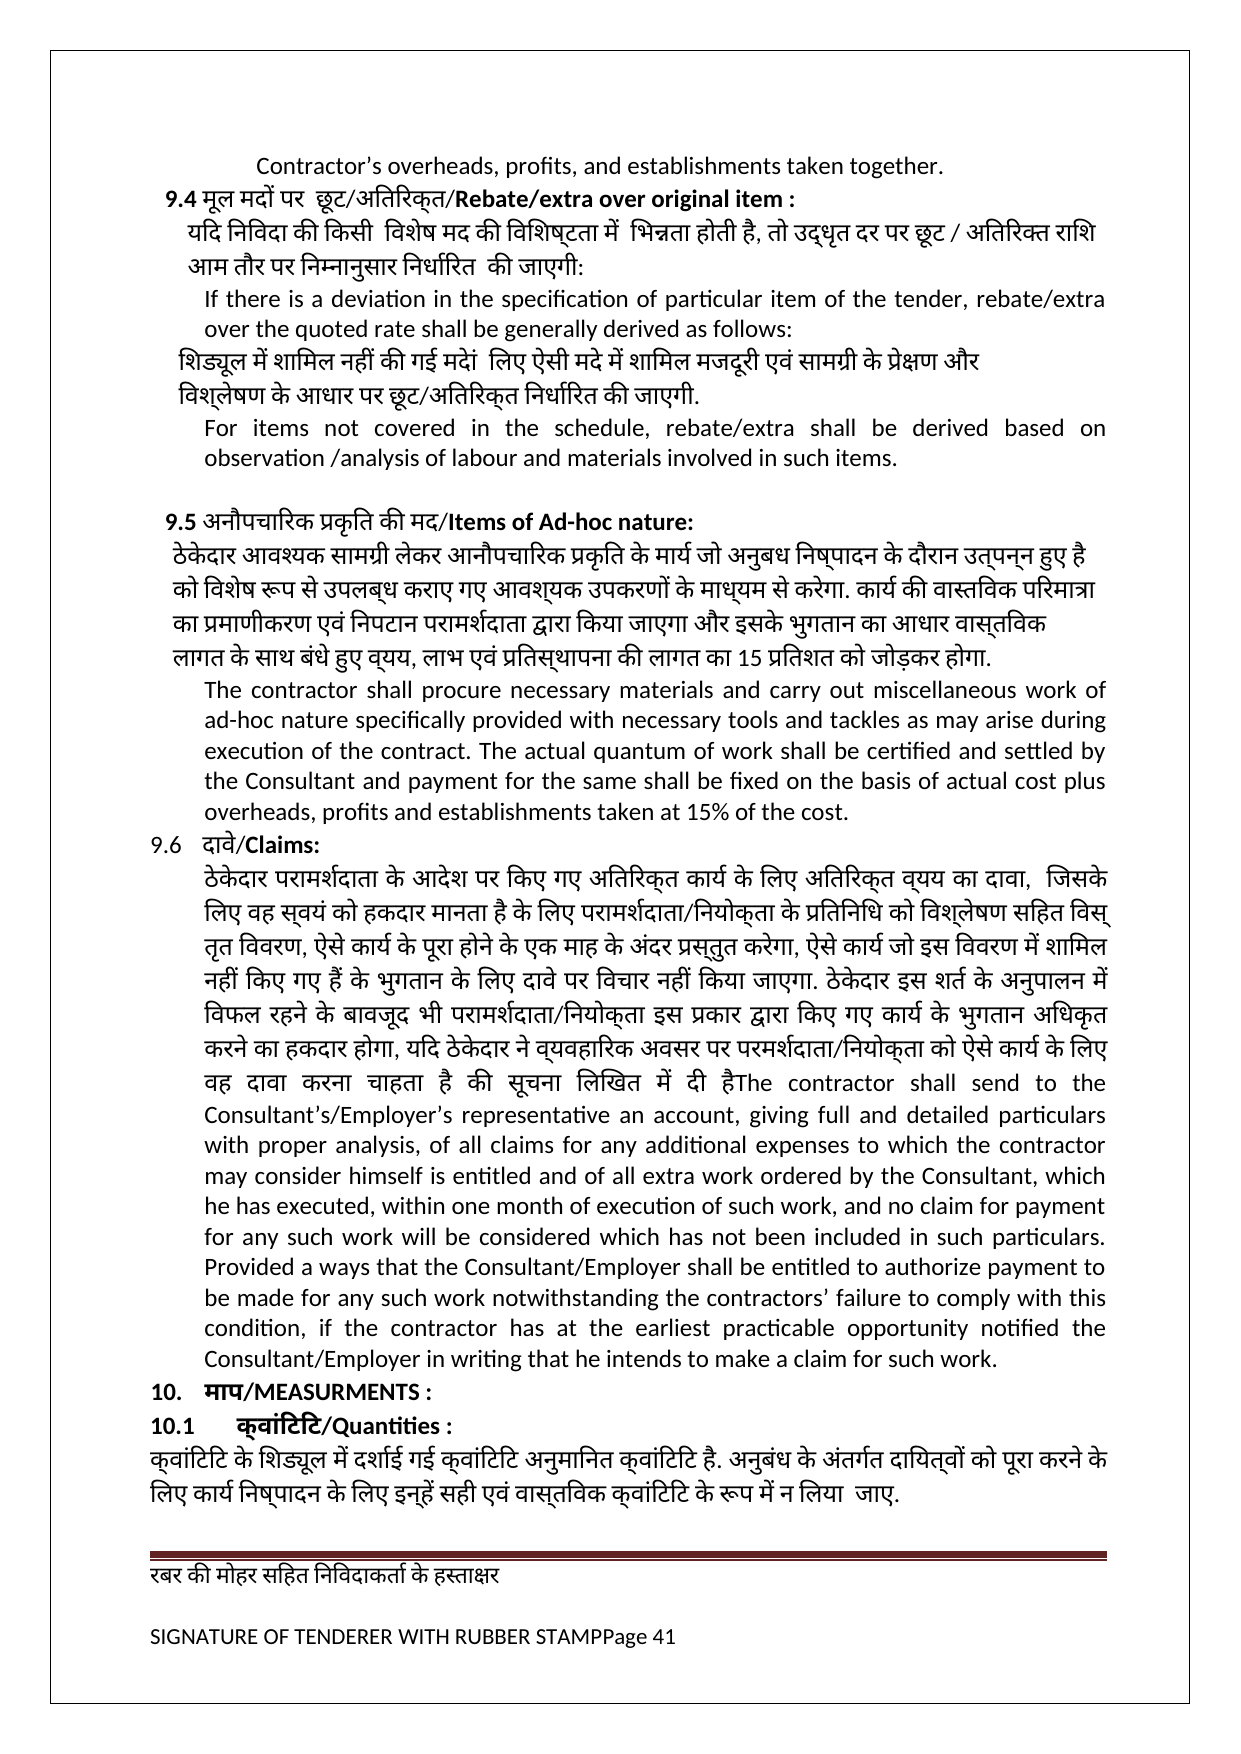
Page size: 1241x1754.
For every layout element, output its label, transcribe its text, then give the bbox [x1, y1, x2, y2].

text ठेकेदार आवश्यक सामग्री लेकर आनौपचारिक प्रकृति के मार्य जो अनुबध निष्‍पादन के दौरान उत्‍पन्‍न हुए है [150, 537, 1107, 572]
list मूल मदों पर छूट/अतिरिक्‍त/Rebate/extra over original item : [164, 181, 1107, 214]
text लागत के साथ बंधे हुए व्‍यय, लाभ एवं प्रतिस्‍थापना की लागत का 15 प्रतिशत को जोड़कर होगा. [150, 640, 1107, 674]
text का प्रमाणीकरण एवं निपटान परामर्शदाता द्वारा किया जाएगा और इसके भुगतान का आधार वास्‍तविक [150, 606, 1107, 640]
text ठेकेदार परामर्शदाता के आदेश पर किए गए अतिरिक्‍त कार्य के लिए अतिरिक्‍त व्‍यय का दावा, जिसके लिए वह स्‍वयं को हकदार मानता है के लिए परामर्शदाता/नियोक्‍ता के प्रतिनिधि को विश्‍लेषण सहित विस्‍तृत विवरण, ऐसे कार्य के पूरा होने के एक माह के अंदर प्रस्‍तुत करेगा, ऐसे कार्य जो इस विवरण में शामिल नहीं किए गए हैं के भुगतान के लिए दावे पर विचार नहीं किया जाएगा. ठेकेदार इस शर्त के अनुपालन में विफल रहने के बावजूद भी परामर्शदाता/नियोक्‍ता इस प्रकार द्वारा किए गए कार्य के भुगतान अधिकृत करने का हकदार होगा, यदि ठेकेदार ने व्‍यवहारिक अवसर पर परमर्शदाता/नियोक्‍ता को ऐसे कार्य के लिए वह दावा करना चाहता है की सूचना लिखित में दी हैThe contractor shall send to the Consultant’s/Employer’s representative an account, giving full and detailed particulars with proper analysis, of all claims for any additional expenses to which the contractor may consider himself is entitled and of all extra work ordered by the Consultant, which he has executed, within one month of execution of such work, and no claim for payment for any such work will be considered which has not been included in such particulars. Provided a ways that the Consultant/Employer shall be entitled to authorize payment to be made for any such work notwithstanding the contractors’ failure to comply with this condition, if the contractor has at the earliest practicable opportunity notified the Consultant/Employer in writing that he intends to make a claim for such work. [204, 860, 1107, 1373]
list अनौपचारिक प्रकृति की मद/Items of Ad-hoc nature: [164, 503, 1107, 537]
list माप/MEASURMENTS : [150, 1373, 1107, 1408]
text If there is a deviation in the specification of particular item of the tender, rebate/extra over the quoted rate shall be generally derived as follows: [204, 283, 1107, 344]
text शिड्यूल में शामिल नहीं की गई मदेां लिए ऐसी मदे में शामिल मजदूरी एवं सामग्री के प्रेक्षण और [150, 344, 1107, 378]
text Contractor’s overheads, profits, and establishments taken together. [256, 150, 1107, 181]
text यदि निविदा की किसी विशेष मद की विशिष्‍टता में भिन्नता होती है, तो उद्धृत दर पर छूट / अतिरिक्त राशि आम तौर पर निम्नानुसार निर्धारित की जाएगी: [187, 214, 1107, 283]
text विश्‍लेषण के आधार पर छूट/अतिरिक्‍त निर्धारित की जाएगी. [150, 378, 1107, 412]
text 9.6 दावे/Claims: [150, 826, 1107, 860]
list क्‍वांटिटि/Quantities : [150, 1408, 1107, 1442]
text For items not covered in the schedule, rebate/extra shall be derived based on observation /analysis of labour and materials involved in such items. [204, 412, 1107, 473]
text को विशेष रूप से उपलब्‍ध कराए गए आवश्‍यक उपकरणों के माध्‍यम से करेगा. कार्य की वास्तविक परिमात्रा [150, 572, 1107, 606]
text क्‍वांटिटि के शिड्यूल में दर्शाई गई क्‍वांटिटि अनुमानित क्‍वांटिटि है. अनुबंध के अंतर्गत दायित्‍वों को पूरा करने के लिए कार्य निष्‍पादन के लिए इन्‍हें सही एवं वास्‍तविक क्‍वांटिटि के रूप में न लिया जाए. [150, 1442, 1107, 1510]
text The contractor shall procure necessary materials and carry out miscellaneous work of ad-hoc nature specifically provided with necessary tools and tackles as may arise during execution of the contract. The actual quantum of work shall be certified and settled by the Consultant and payment for the same shall be fixed on the basis of actual cost plus overheads, profits and establishments taken at 15% of the cost. [204, 674, 1107, 826]
